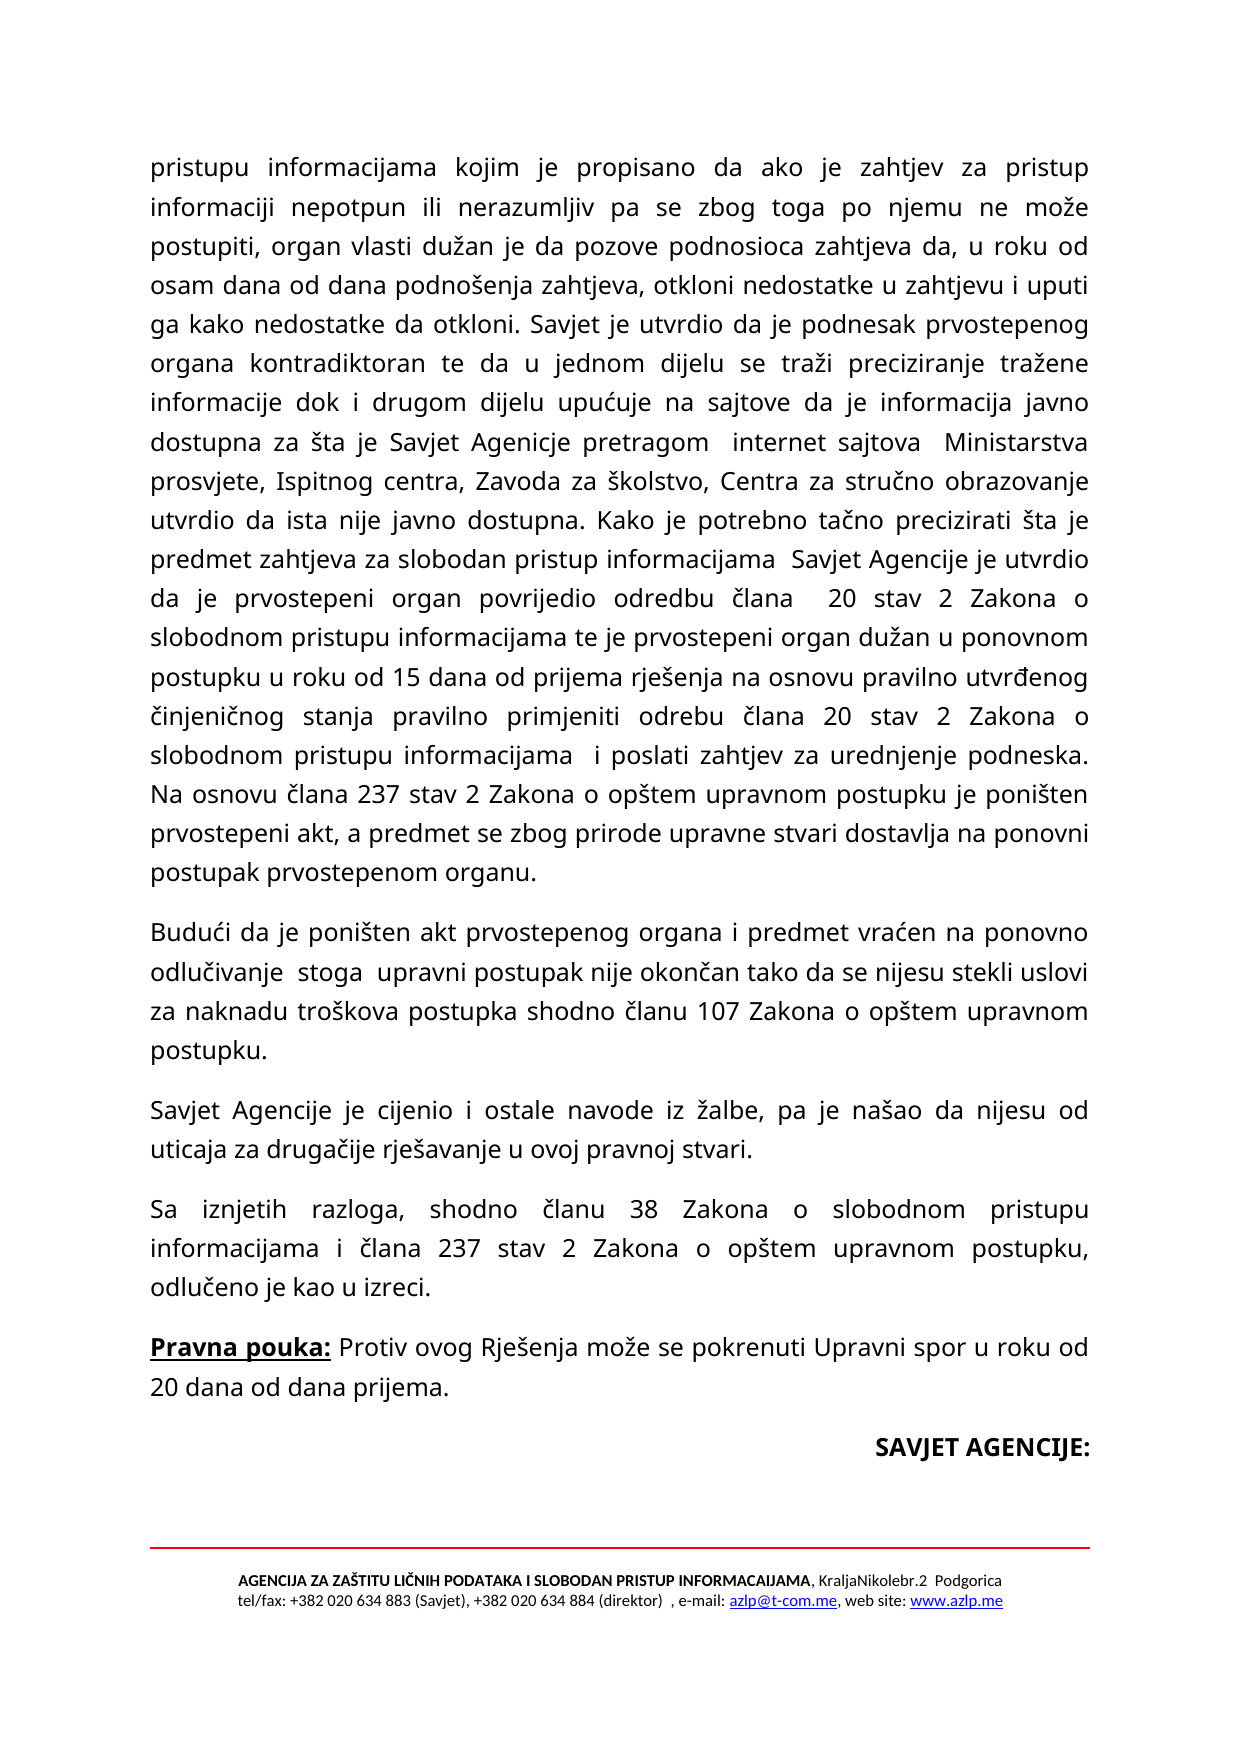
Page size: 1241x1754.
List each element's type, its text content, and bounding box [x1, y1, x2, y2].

text SAVJET AGENCIJE: [150, 1429, 1090, 1463]
text Pravna pouka: Protiv ovog Rješenja može se pokrenuti Upravni spor u roku od 20 dana od dana prijema. [150, 1330, 1090, 1403]
text Budući da je poništen akt prvostepenog organa i predmet vraćen na ponovno odlučivanje stoga upravni postupak nije okončan tako da se nijesu stekli uslovi za naknadu troškova postupka shodno članu 107 Zakona o opštem upravnom postupku. [150, 915, 1090, 1067]
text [150, 150, 1090, 889]
text Sa iznjetih razloga, shodno članu 38 Zakona o slobodnom pristupu informacijama i člana 237 stav 2 Zakona o opštem upravnom postupku, odlučeno je kao u izreci. [150, 1192, 1090, 1304]
text Savjet Agencije je cijenio i ostale navode iz žalbe, pa je našao da nijesu od uticaja za drugačije rješavanje u ovoj pravnoj stvari. [150, 1092, 1090, 1166]
